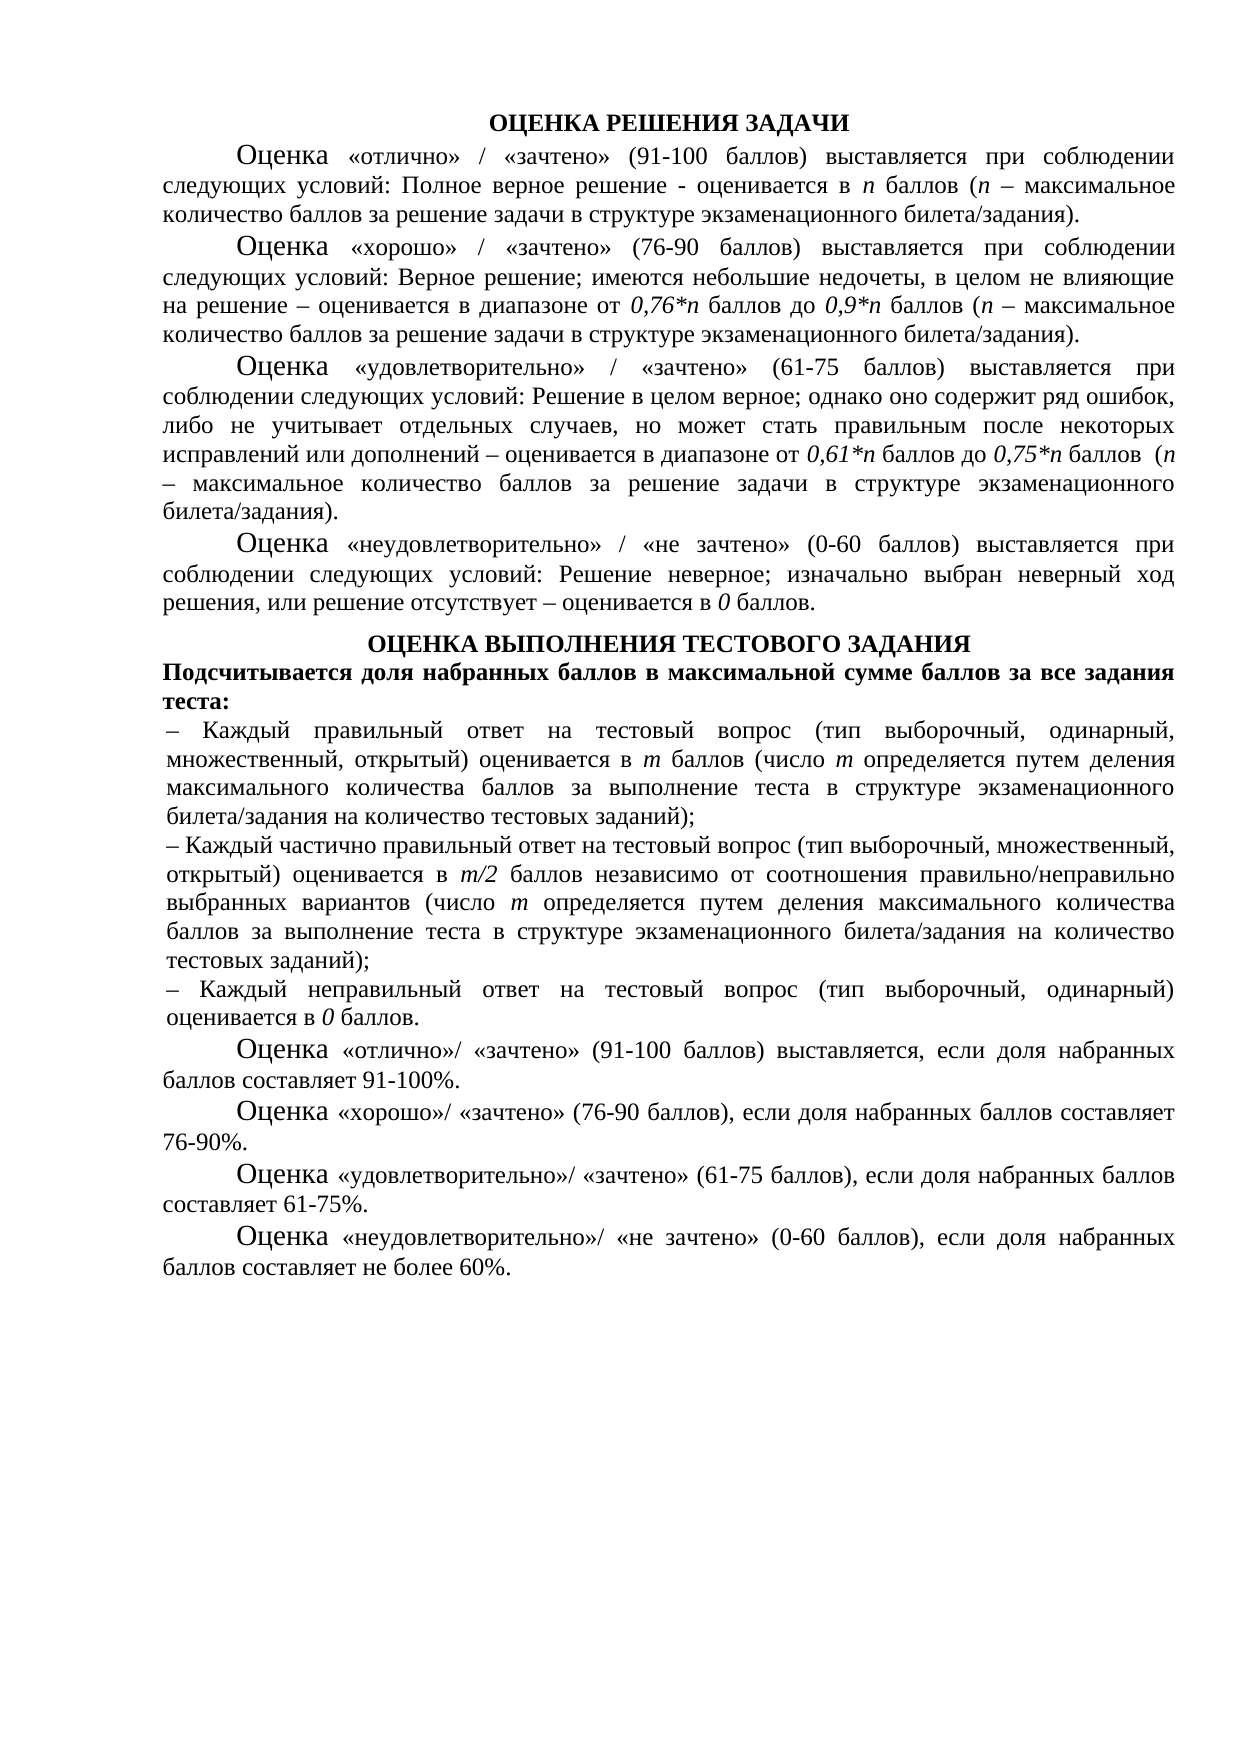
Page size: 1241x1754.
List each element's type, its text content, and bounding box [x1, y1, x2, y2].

text Оценка «удовлетворительно»/ «зачтено» (61-75 баллов), если доля набранных баллов составляет 61-75%. [162, 1156, 1176, 1218]
text Подсчитывается доля набранных баллов в максимальной сумме баллов за все задания теста: [162, 657, 1176, 715]
text – Каждый неправильный ответ на тестовый вопрос (тип выборочный, одинарный) оценивается в 0 баллов. [166, 974, 1176, 1031]
text ОЦЕНКА ВЫПОЛНЕНИЯ ТЕСТОВОГО ЗАДАНИЯ [162, 629, 1176, 657]
text Оценка «хорошо» / «зачтено» (76-90 баллов) выставляется при соблюдении следующих условий: Верное решение; имеются небольшие недочеты, в целом не влияющие на решение – оценивается в диапазоне от 0,76*n баллов до 0,9*n баллов (n – максимальное количество баллов за решение задачи в структуре экзаменационного билета/задания). [162, 228, 1176, 348]
text – Каждый правильный ответ на тестовый вопрос (тип выборочный, одинарный, множественный, открытый) оценивается в m баллов (число m определяется путем деления максимального количества баллов за выполнение теста в структуре экзаменационного билета/задания на количество тестовых заданий); [166, 715, 1176, 830]
text Оценка «отлично»/ «зачтено» (91-100 баллов) выставляется, если доля набранных баллов составляет 91-100%. [162, 1031, 1176, 1093]
text Оценка «хорошо»/ «зачтено» (76-90 баллов), если доля набранных баллов составляет 76-90%. [162, 1093, 1176, 1156]
text Оценка «отлично» / «зачтено» (91-100 баллов) выставляется при соблюдении следующих условий: Полное верное решение - оценивается в n баллов (n – максимальное количество баллов за решение задачи в структуре экзаменационного билета/задания). [162, 137, 1176, 228]
text ОЦЕНКА РЕШЕНИЯ ЗАДАЧИ [162, 108, 1176, 137]
text – Каждый частично правильный ответ на тестовый вопрос (тип выборочный, множественный, открытый) оценивается в m/2 баллов независимо от соотношения правильно/неправильно выбранных вариантов (число m определяется путем деления максимального количества баллов за выполнение теста в структуре экзаменационного билета/задания на количество тестовых заданий); [166, 830, 1176, 974]
text Оценка «неудовлетворительно»/ «не зачтено» (0-60 баллов), если доля набранных баллов составляет не более 60%. [162, 1218, 1176, 1280]
text Оценка «неудовлетворительно» / «не зачтено» (0-60 баллов) выставляется при соблюдении следующих условий: Решение неверное; изначально выбран неверный ход решения, или решение отсутствует – оценивается в 0 баллов. [162, 525, 1176, 616]
text Оценка «удовлетворительно» / «зачтено» (61-75 баллов) выставляется при соблюдении следующих условий: Решение в целом верное; однако оно содержит ряд ошибок, либо не учитывает отдельных случаев, но может стать правильным после некоторых исправлений или дополнений – оценивается в диапазоне от 0,61*n баллов до 0,75*n баллов (n – максимальное количество баллов за решение задачи в структуре экзаменационного билета/задания). [162, 348, 1176, 525]
